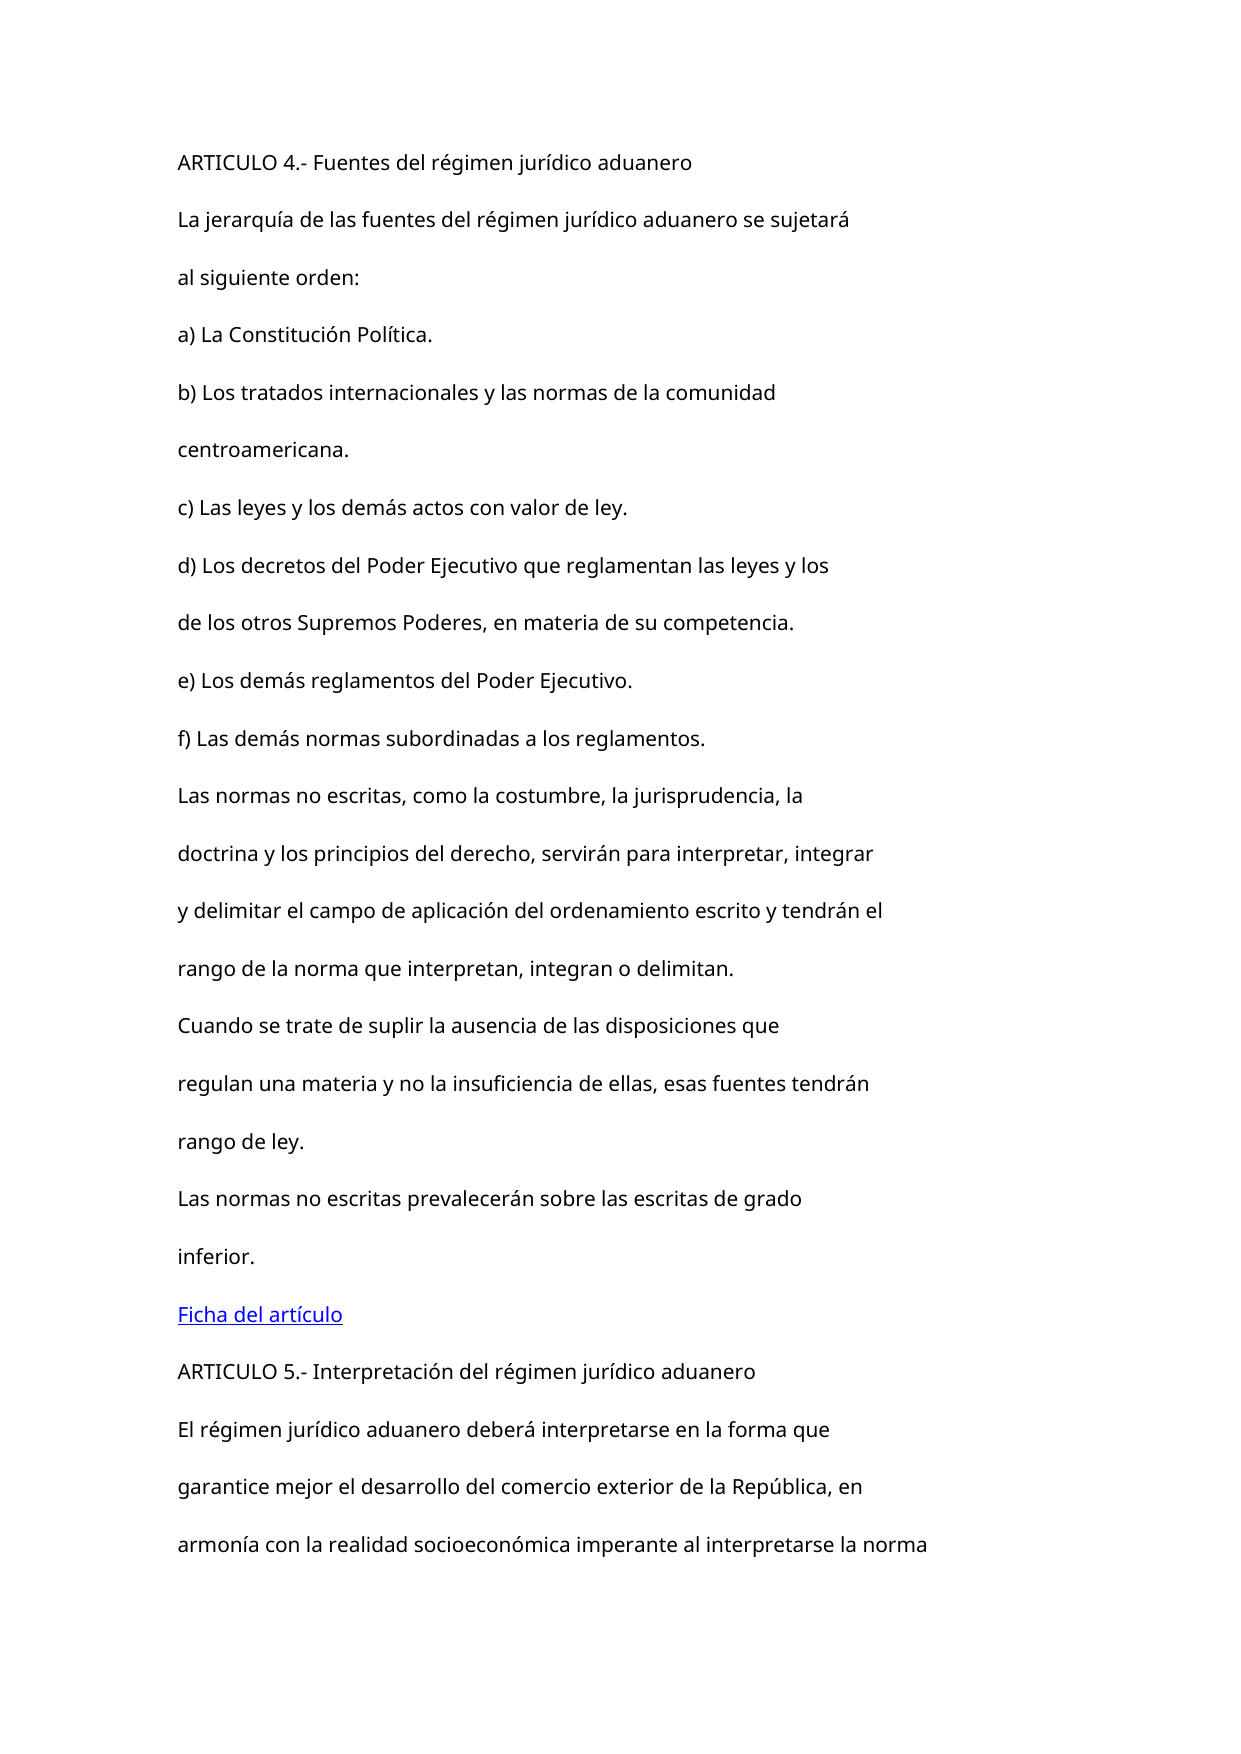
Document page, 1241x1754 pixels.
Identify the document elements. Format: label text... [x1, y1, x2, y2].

text rango de ley. [177, 1127, 1063, 1155]
text e) Los demás reglamentos del Poder Ejecutivo. [177, 666, 1063, 694]
text rango de la norma que interpretan, integran o delimitan. [177, 954, 1063, 982]
text a) La Constitución Política. [177, 320, 1063, 349]
text c) Las leyes y los demás actos con valor de ley. [177, 493, 1063, 522]
text y delimitar el campo de aplicación del ordenamiento escrito y tendrán el [177, 896, 1063, 925]
text garantice mejor el desarrollo del comercio exterior de la República, en [177, 1472, 1063, 1501]
text d) Los decretos del Poder Ejecutivo que reglamentan las leyes y los [177, 551, 1063, 579]
text Las normas no escritas, como la costumbre, la jurisprudencia, la [177, 781, 1063, 810]
text centroamericana. [177, 436, 1063, 464]
text Cuando se trate de suplir la ausencia de las disposiciones que [177, 1012, 1063, 1040]
text doctrina y los principios del derecho, servirán para interpretar, integrar [177, 839, 1063, 867]
text f) Las demás normas subordinadas a los reglamentos. [177, 724, 1063, 752]
text ARTICULO 5.- Interpretación del régimen jurídico aduanero [177, 1357, 1063, 1386]
text al siguiente orden: [177, 263, 1063, 291]
text Las normas no escritas prevalecerán sobre las escritas de grado [177, 1184, 1063, 1213]
text de los otros Supremos Poderes, en materia de su competencia. [177, 608, 1063, 637]
text b) Los tratados internacionales y las normas de la comunidad [177, 378, 1063, 406]
text armonía con la realidad socioeconómica imperante al interpretarse la norma [177, 1530, 1063, 1558]
text Ficha del artículo [177, 1300, 1063, 1328]
text La jerarquía de las fuentes del régimen jurídico aduanero se sujetará [177, 205, 1063, 234]
text El régimen jurídico aduanero deberá interpretarse en la forma que [177, 1415, 1063, 1443]
text ARTICULO 4.- Fuentes del régimen jurídico aduanero [177, 148, 1063, 176]
text regulan una materia y no la insuficiencia de ellas, esas fuentes tendrán [177, 1069, 1063, 1098]
text inferior. [177, 1242, 1063, 1271]
